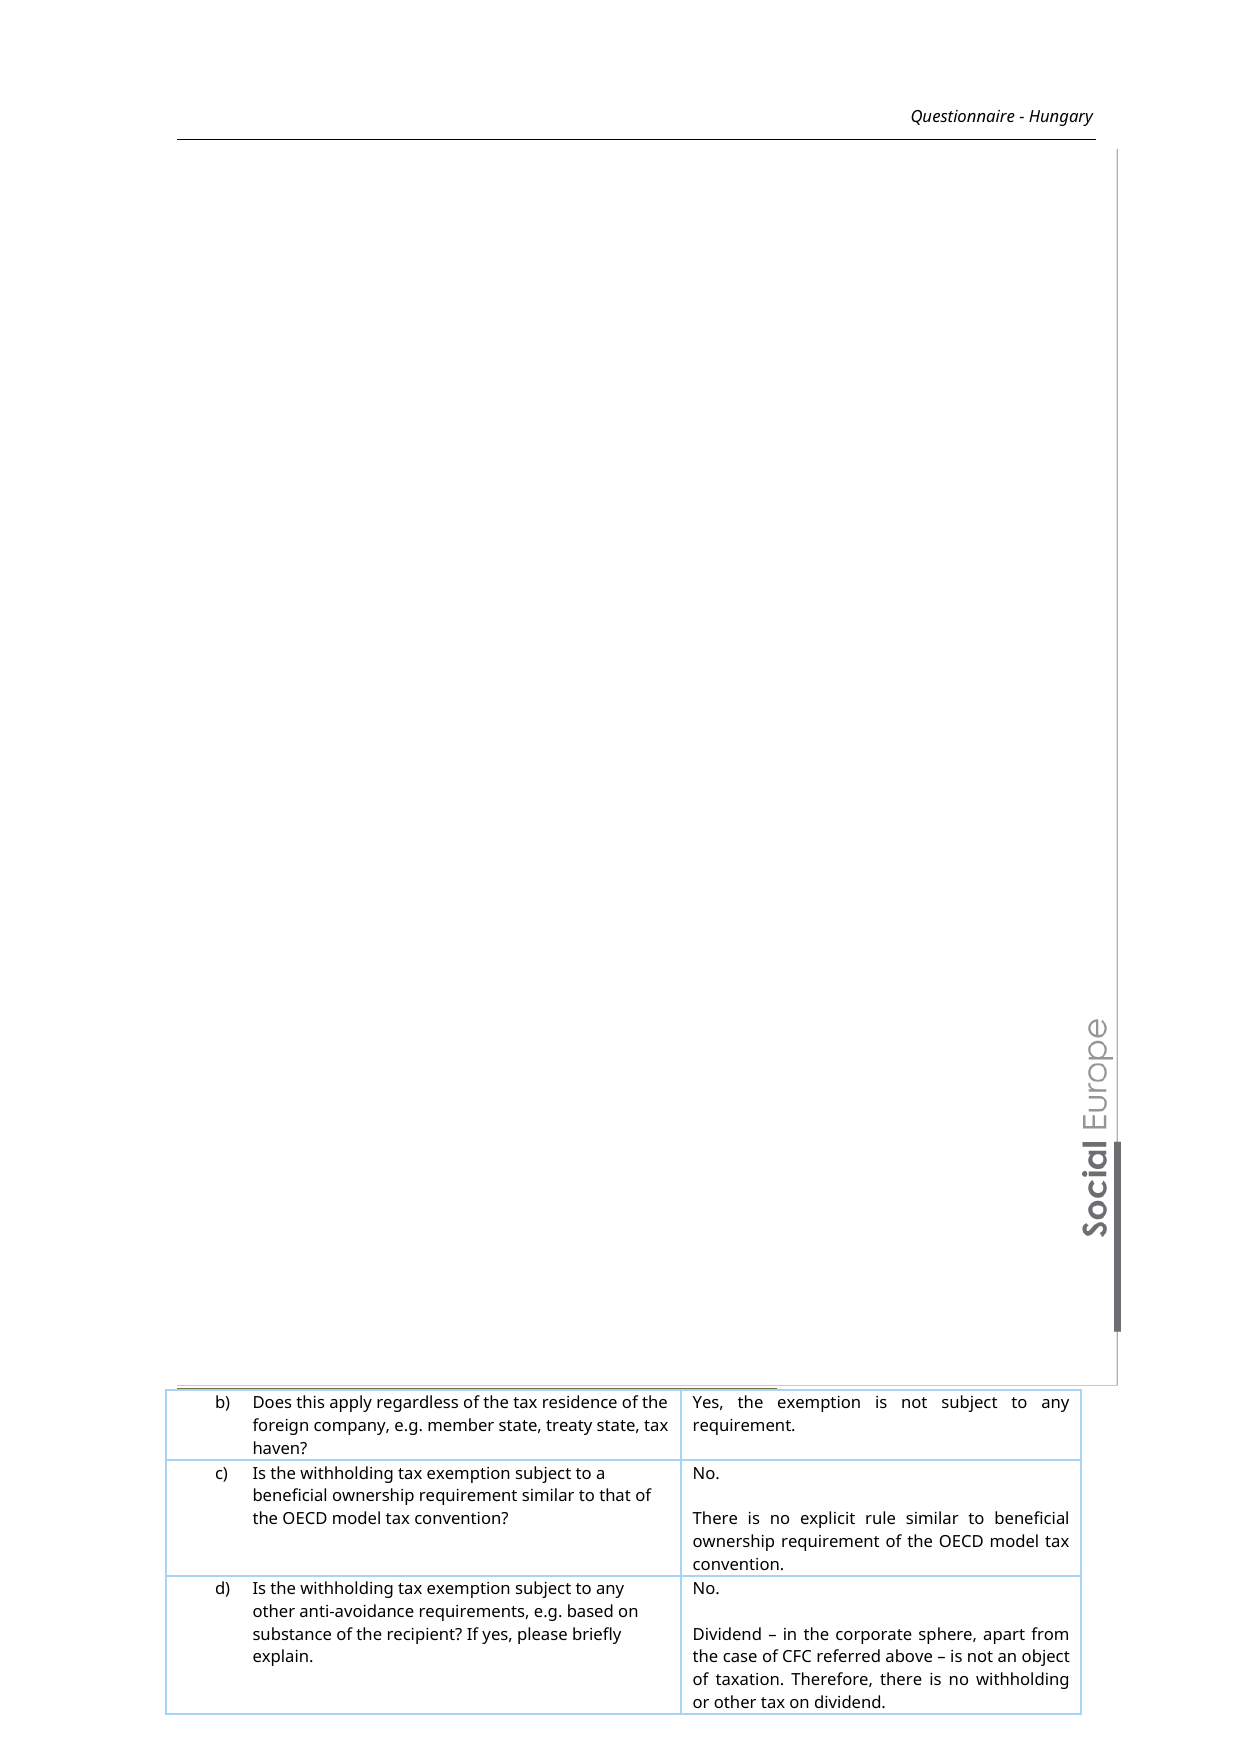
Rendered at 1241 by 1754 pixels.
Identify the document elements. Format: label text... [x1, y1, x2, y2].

table_cell No. Dividend – in the corporate sphere, apart from the case of CFC referred above – is not an object of taxation. Therefore, there is no withholding or other tax on dividend. (In case the dividend payment (the title) is a result of any device of tax avoidance, the general and special anti-avoidance rules apply.) [682, 1577, 1080, 1713]
table_cell Does this apply regardless of the tax residence of the foreign company, e.g. member state, treaty state, tax haven? [167, 1391, 680, 1459]
table_cell Is the withholding tax exemption subject to any other anti-avoidance requirements, e.g. based on substance of the recipient? If yes, please briefly explain. [167, 1577, 680, 1713]
picture [177, 149, 1121, 1386]
table_cell No. There is no explicit rule similar to beneficial ownership requirement of the OECD model tax convention. [682, 1461, 1080, 1575]
table_cell Yes, the exemption is not subject to any requirement. [682, 1391, 1080, 1459]
table_cell Is the withholding tax exemption subject to a beneficial ownership requirement similar to that of the OECD model tax convention? [167, 1461, 680, 1575]
